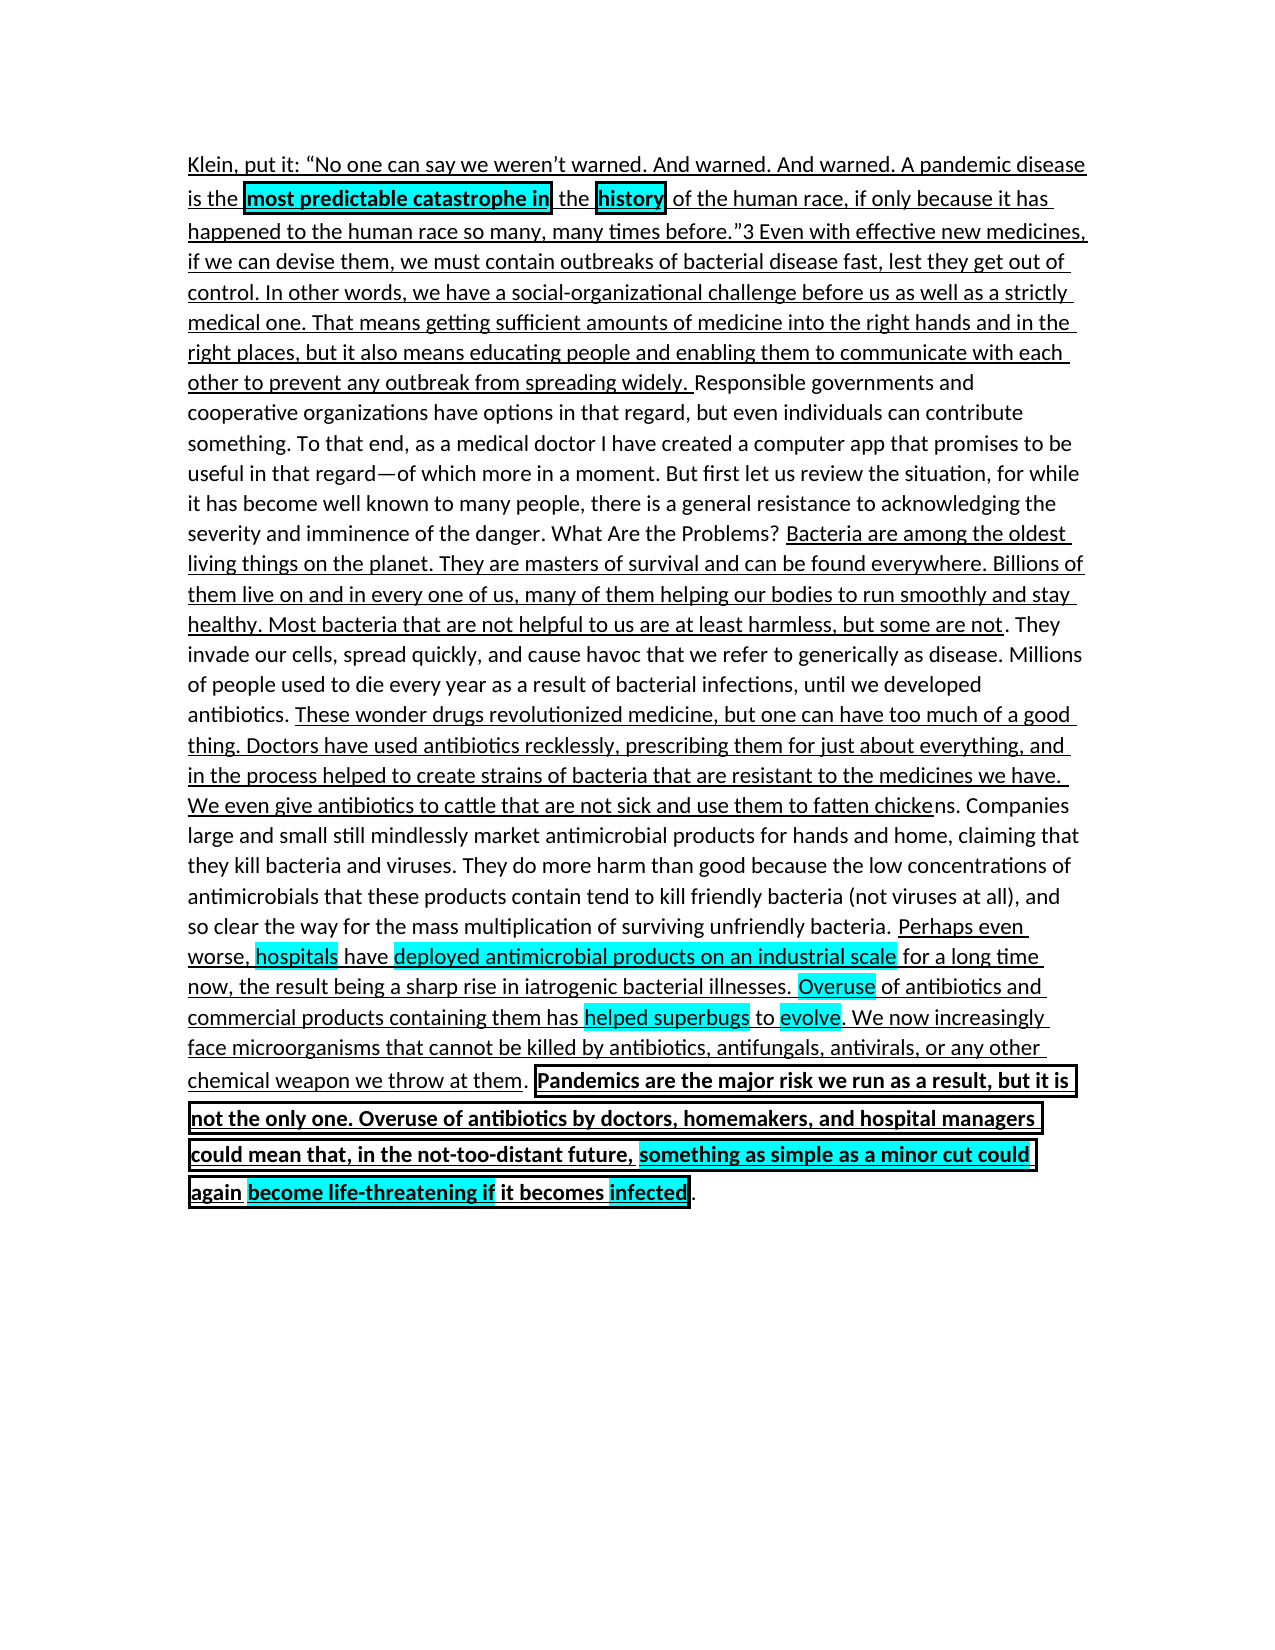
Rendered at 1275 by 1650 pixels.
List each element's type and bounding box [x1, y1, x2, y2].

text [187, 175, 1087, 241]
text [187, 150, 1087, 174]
text [187, 242, 1087, 1209]
